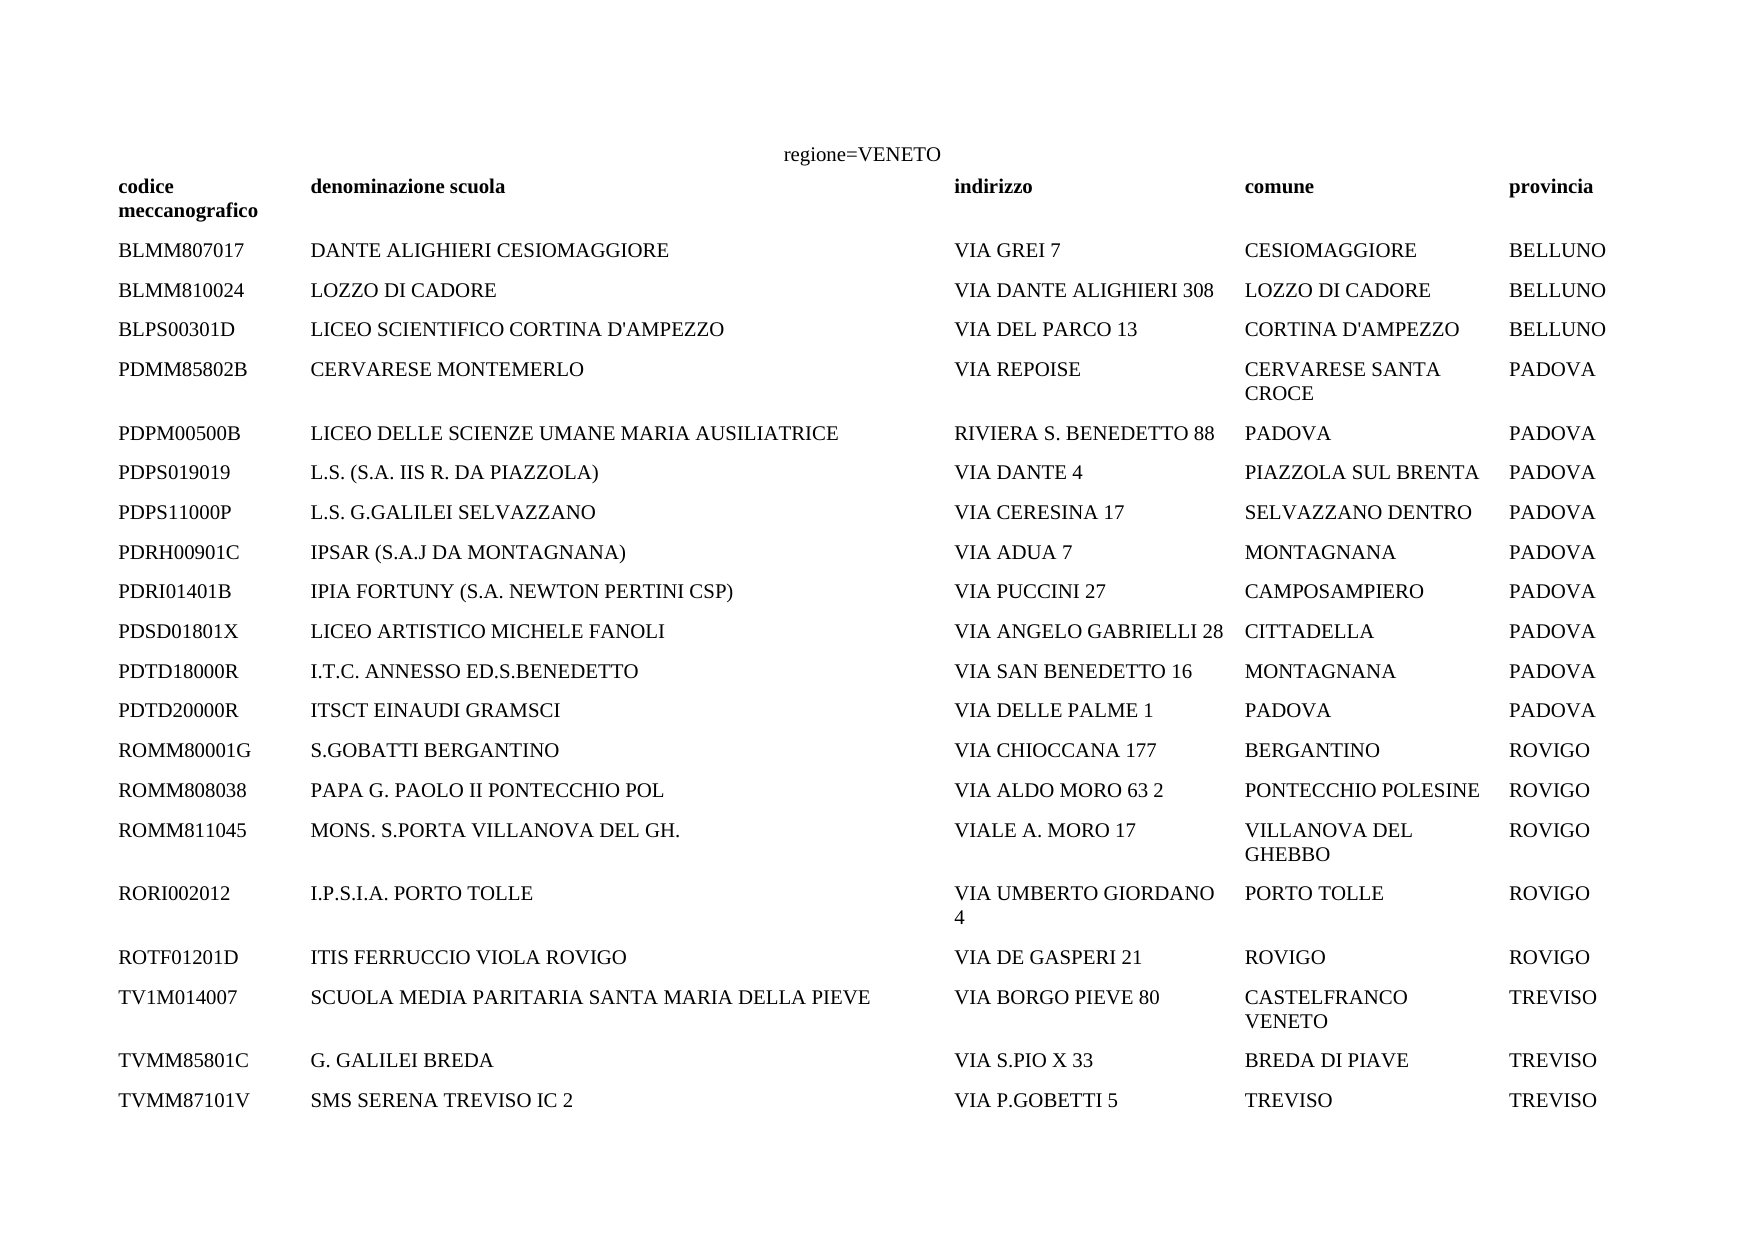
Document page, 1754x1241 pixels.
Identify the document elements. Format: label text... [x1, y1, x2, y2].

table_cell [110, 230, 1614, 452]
text regione=VENETO [118, 142, 1606, 166]
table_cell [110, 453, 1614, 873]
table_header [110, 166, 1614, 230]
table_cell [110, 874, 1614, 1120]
